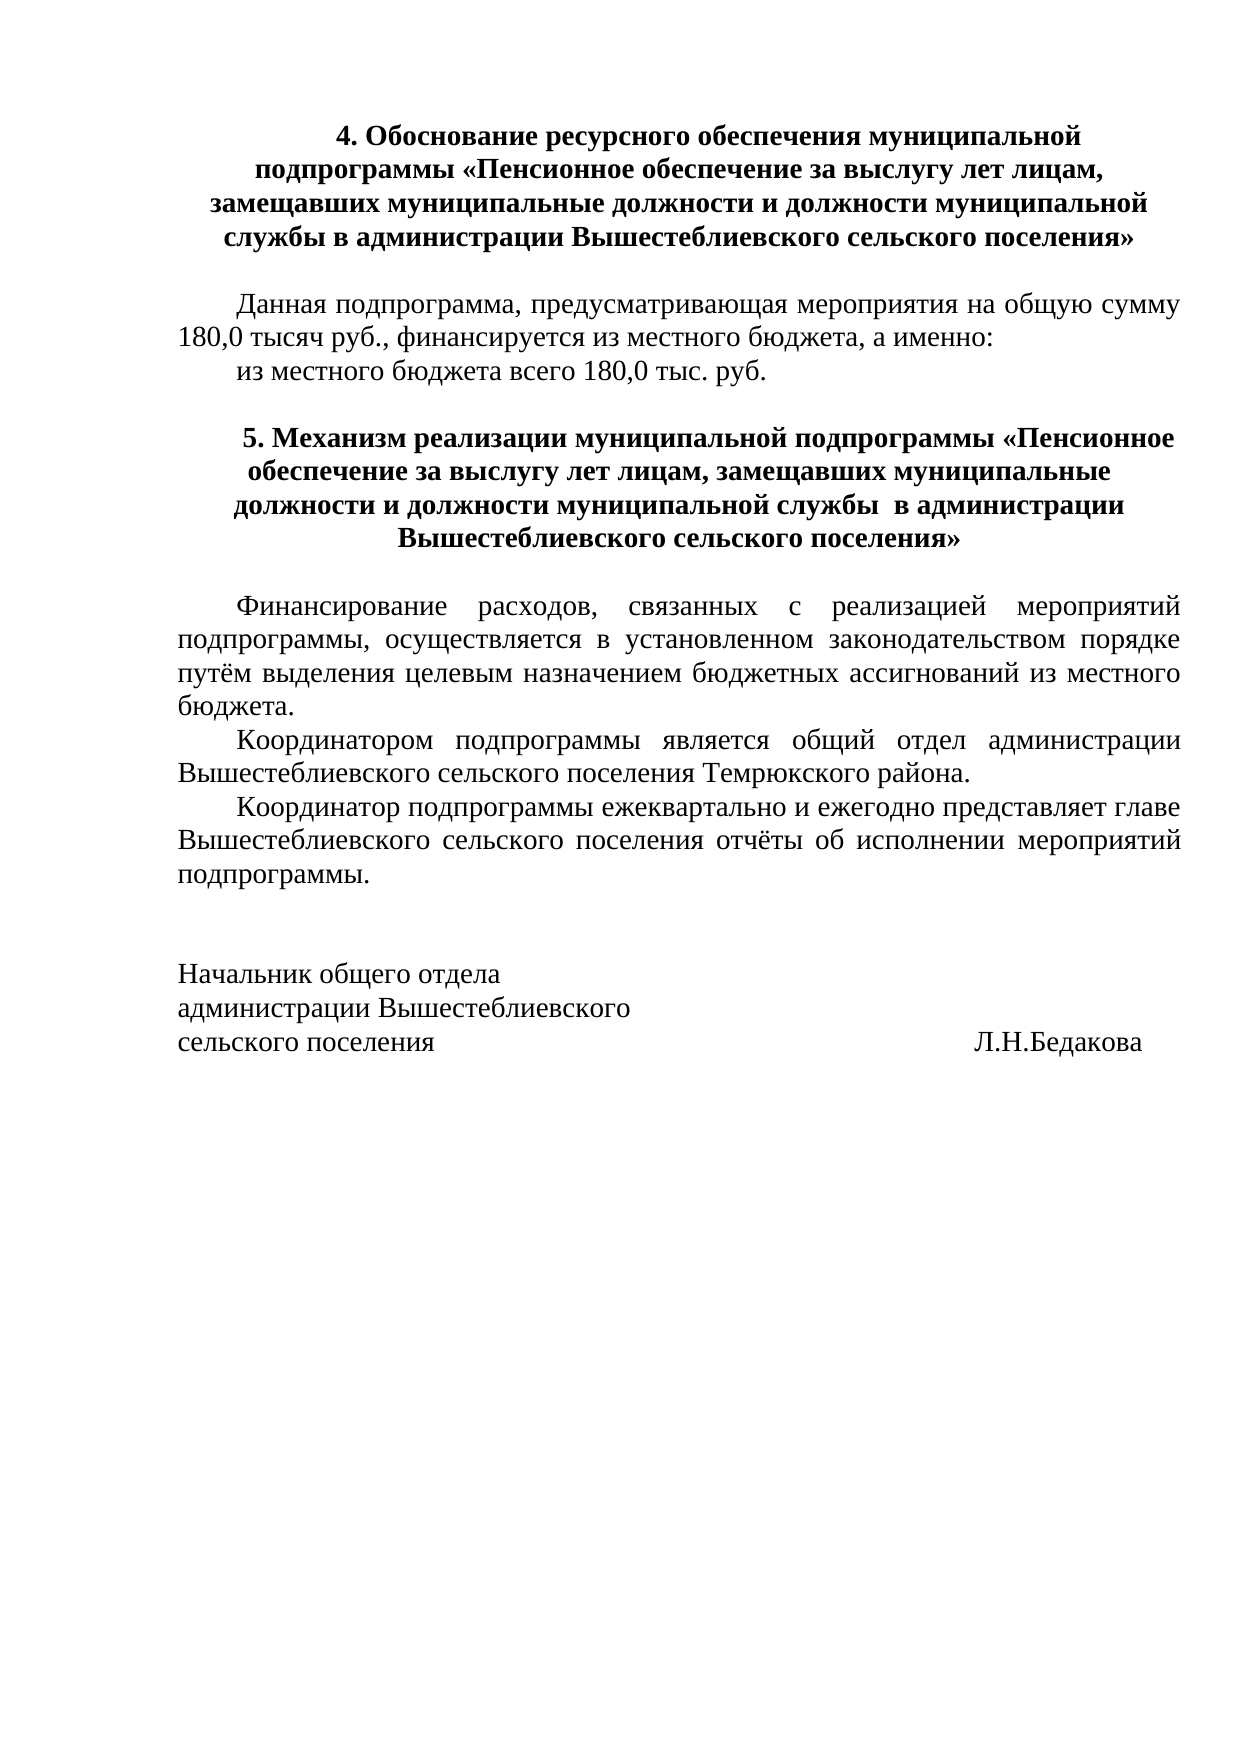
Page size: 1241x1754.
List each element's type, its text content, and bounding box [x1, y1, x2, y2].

text Данная подпрограмма, предусматривающая мероприятия на общую сумму 180,0 тысяч руб., финансируется из местного бюджета, а именно: [177, 286, 1181, 353]
text Координатором подпрограммы является общий отдел администрации Вышестеблиевского сельского поселения Темрюкского района. [177, 722, 1181, 789]
text Координатор подпрограммы ежеквартально и ежегодно представляет главе Вышестеблиевского сельского поселения отчёты об исполнении мероприятий подпрограммы. [177, 789, 1181, 889]
text Финансирование расходов, связанных с реализацией мероприятий подпрограммы, осуществляется в установленном законодательством порядке путём выделения целевым назначением бюджетных ассигнований из местного бюджета. [177, 588, 1181, 722]
text администрации Вышестеблиевского [177, 990, 1181, 1024]
text 4. Обоснование ресурсного обеспечения муниципальной подпрограммы «Пенсионное обеспечение за выслугу лет лицам, замещавших муниципальные должности и должности муниципальной службы в администрации Вышестеблиевского сельского поселения» [177, 118, 1181, 252]
text из местного бюджета всего 180,0 тыс. руб. [177, 353, 1181, 386]
text Начальник общего отдела [177, 957, 1181, 990]
text 5. Механизм реализации муниципальной подпрограммы «Пенсионное обеспечение за выслугу лет лицам, замещавших муниципальные должности и должности муниципальной службы в администрации Вышестеблиевского сельского поселения» [177, 420, 1181, 554]
text сельского поселения Л.Н.Бедакова [177, 1024, 1181, 1057]
